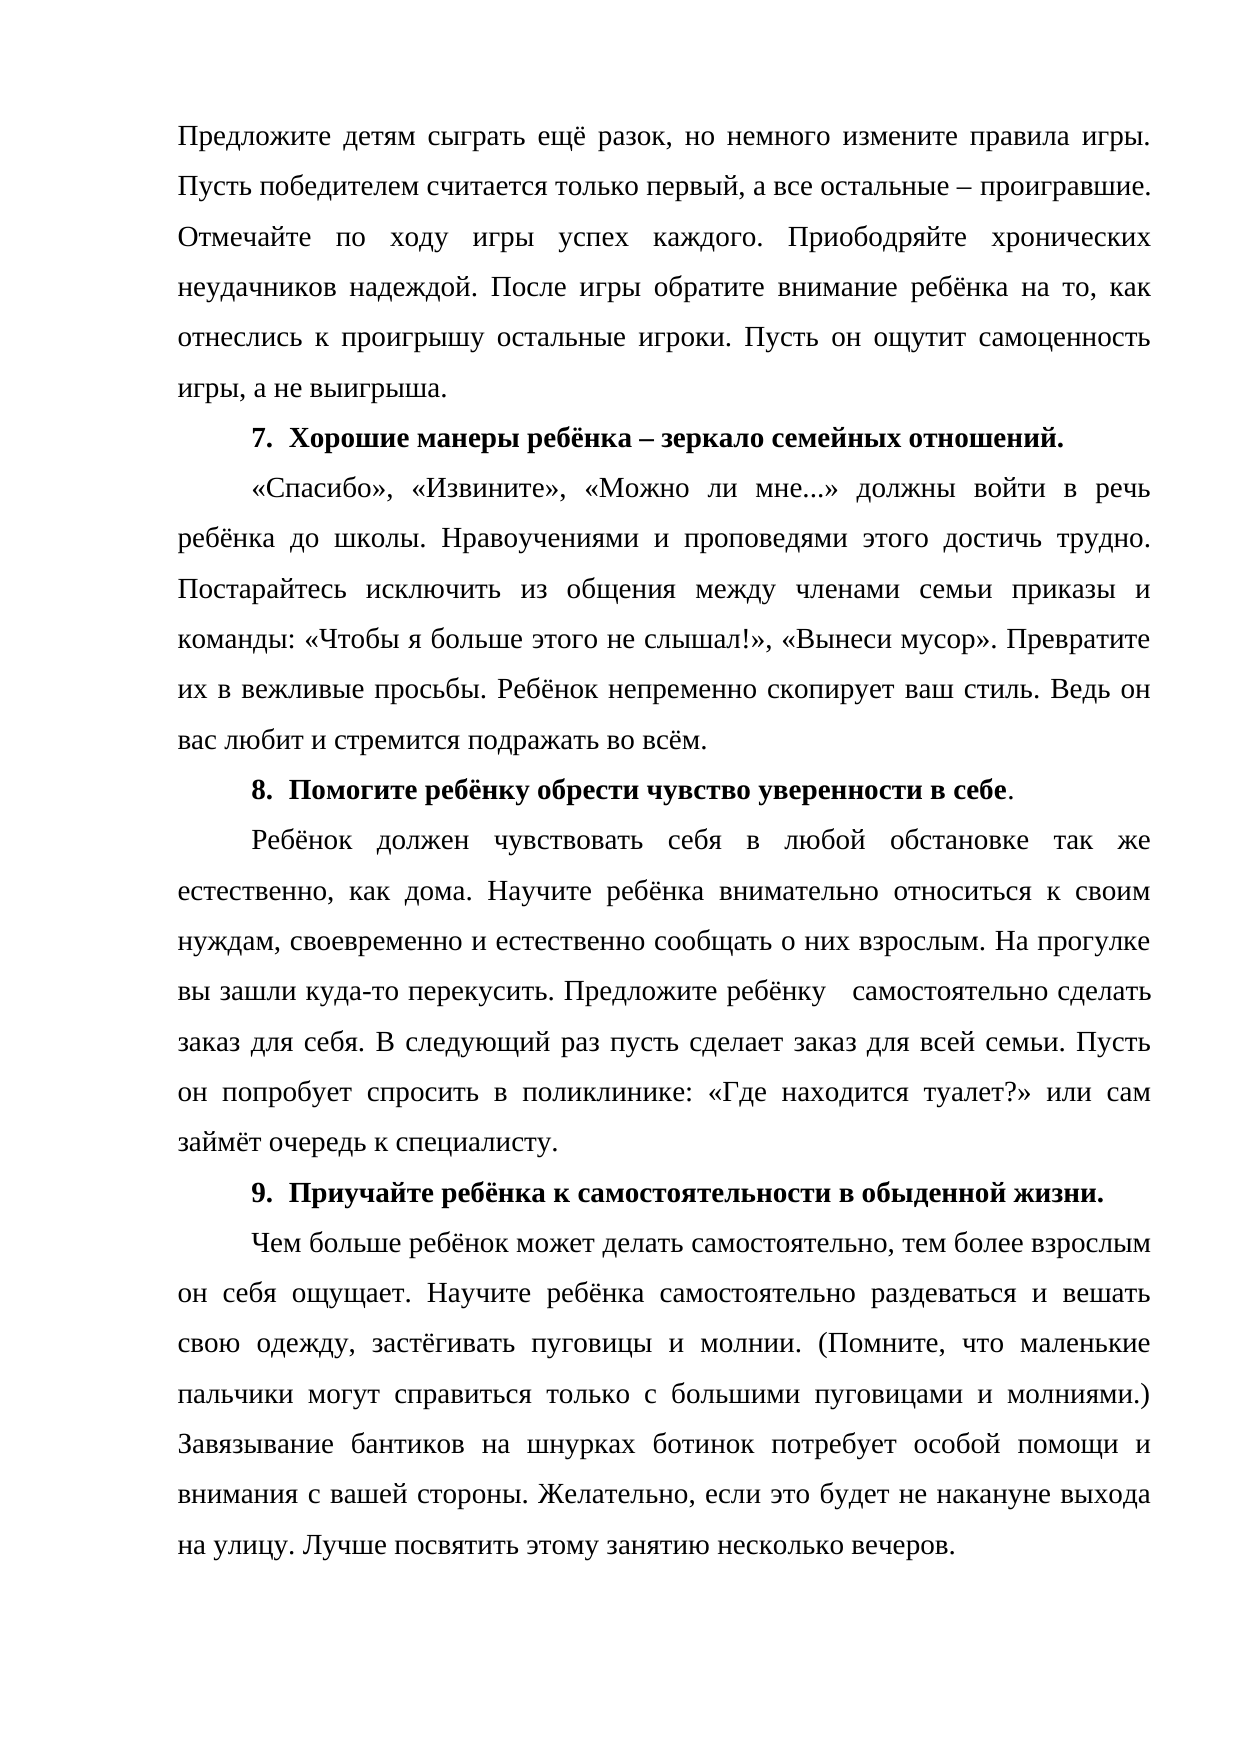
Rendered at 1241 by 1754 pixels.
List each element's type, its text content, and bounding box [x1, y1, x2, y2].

text Ребёнок должен чувствовать себя в любой обстановке так же естественно, как дома. Научите ребёнка внимательно относиться к своим нуждам, своевременно и естественно сообщать о них взрослым. На прогулке вы зашли куда-то перекусить. Предложите ребёнку самостоятельно сделать заказ для себя. В следующий раз пусть сделает заказ для всей семьи. Пусть он попробует спросить в поликлинике: «Где находится туалет?» или сам займёт очередь к специалисту. [177, 822, 1152, 1158]
text «Спасибо», «Извините», «Можно ли мне...» должны войти в речь ребёнка до школы. Нравоучениями и проповедями этого достичь трудно. Постарайтесь исключить из общения между членами семьи приказы и команды: «Чтобы я больше этого не слышал!», «Вынеси мусор». Превратите их в вежливые просьбы. Ребёнок непременно скопирует ваш стиль. Ведь он вас любит и стремится подражать во всём. [177, 470, 1152, 755]
list Хорошие манеры ребёнка – зеркало семейных отношений. [251, 420, 1152, 453]
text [177, 118, 1152, 403]
list Приучайте ребёнка к самостоятельности в обыденной жизни. [251, 1175, 1152, 1208]
list Помогите ребёнку обрести чувство уверенности в себе. [251, 772, 1152, 806]
text Чем больше ребёнок может делать самостоятельно, тем более взрослым он себя ощущает. Научите ребёнка самостоятельно раздеваться и вешать свою одежду, застёгивать пуговицы и молнии. (Помните, что маленькие пальчики могут справиться только с большими пуговицами и молниями.) Завязывание бантиков на шнурках ботинок потребует особой помощи и внимания с вашей стороны. Желательно, если это будет не накануне выхода на улицу. Лучше посвятить этому занятию несколько вечеров. [177, 1225, 1152, 1560]
